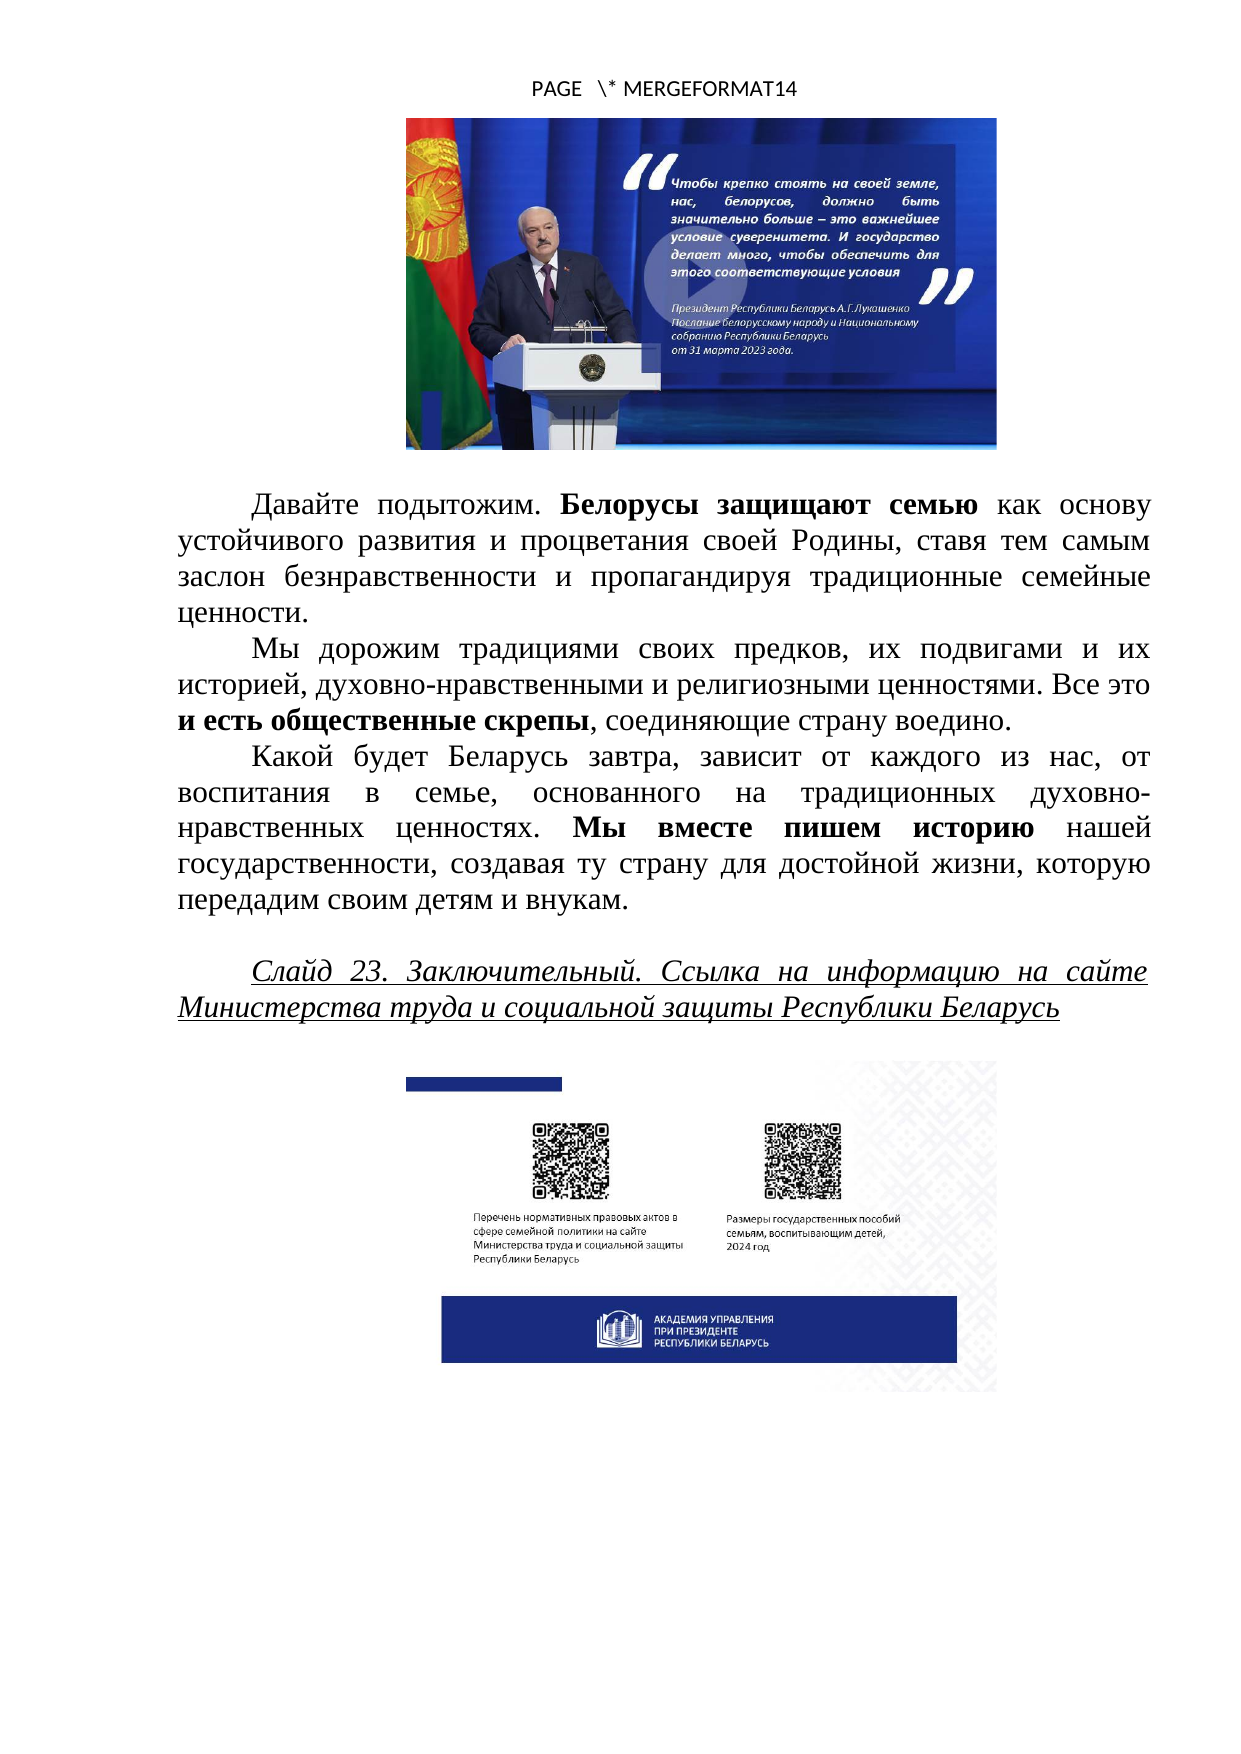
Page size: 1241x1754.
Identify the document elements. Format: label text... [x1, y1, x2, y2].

text Давайте подытожим. Белорусы защищают семью как основу устойчивого развития и процветания своей Родины, ставя тем самым заслон безнравственности и пропагандируя традиционные семейные ценности. [177, 485, 1152, 629]
text Слайд 23. Заключительный. Ссылка на информацию на сайте Министерства труда и социальной защиты Республики Беларусь [177, 952, 1152, 1024]
text Мы дорожим традициями своих предков, их подвигами и их историей, духовно-нравственными и религиозными ценностями. Все это и есть общественные скрепы, соединяющие страну воедино. [177, 629, 1152, 737]
text Какой будет Беларусь завтра, зависит от каждого из нас, от воспитания в семье, основанного на традиционных духовно-нравственных ценностях. Мы вместе пишем историю нашей государственности, создавая ту страну для достойной жизни, которую передадим своим детям и внукам. [177, 737, 1152, 917]
picture [406, 118, 997, 450]
picture [406, 1060, 997, 1392]
